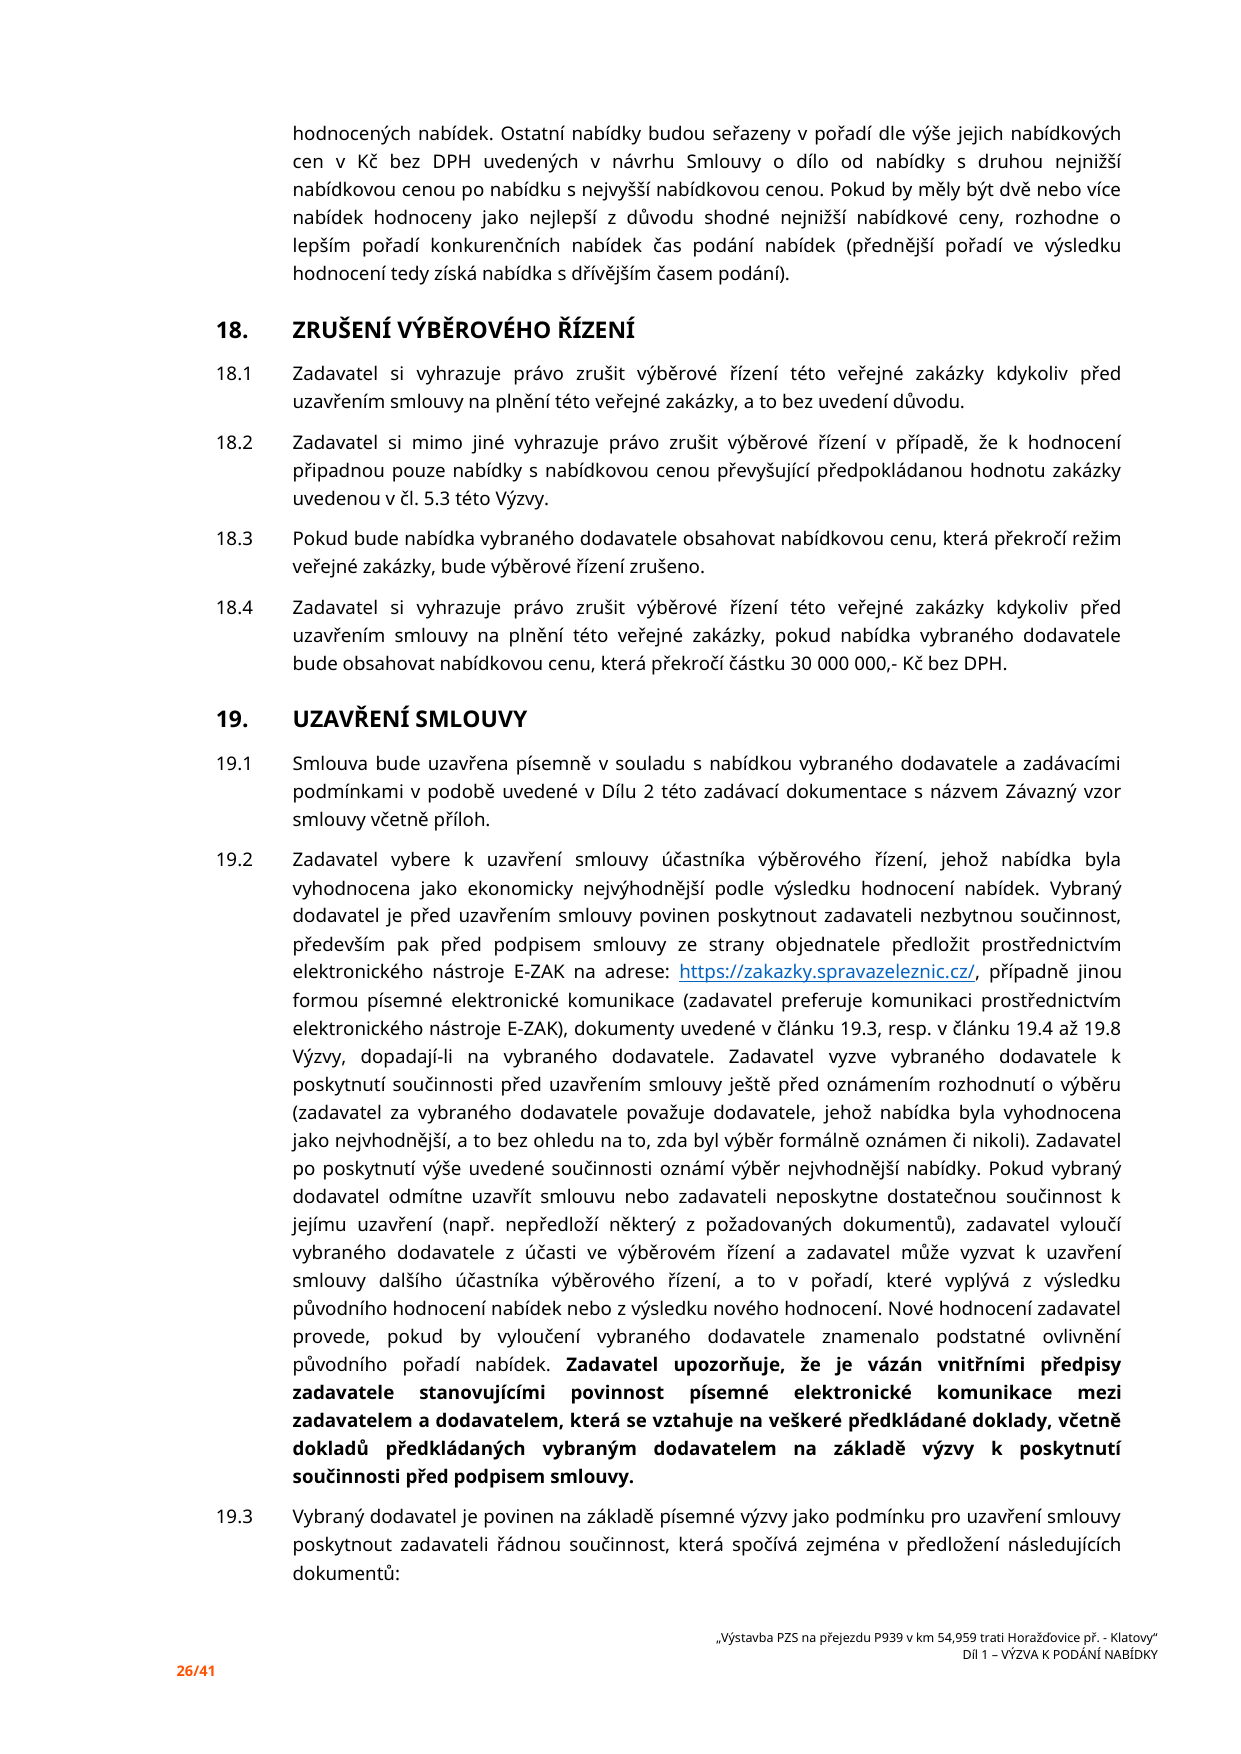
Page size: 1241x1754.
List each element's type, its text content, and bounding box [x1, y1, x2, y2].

text Vybraný dodavatel je povinen na základě písemné výzvy jako podmínku pro uzavření smlouvy poskytnout zadavateli řádnou součinnost, která spočívá zejména v předložení následujících dokumentů: [216, 1504, 1122, 1585]
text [216, 121, 1122, 286]
text UZAVŘENÍ SMLOUVY [216, 703, 1122, 734]
text Zadavatel si vyhrazuje právo zrušit výběrové řízení této veřejné zakázky kdykoliv před uzavřením smlouvy na plnění této veřejné zakázky, pokud nabídka vybraného dodavatele bude obsahovat nabídkovou cenu, která překročí částku 30 000 000,- Kč bez DPH. [216, 594, 1122, 676]
text Pokud bude nabídka vybraného dodavatele obsahovat nabídkovou cenu, která překročí režim veřejné zakázky, bude výběrové řízení zrušeno. [216, 526, 1122, 579]
text Zadavatel vybere k uzavření smlouvy účastníka výběrového řízení, jehož nabídka byla vyhodnocena jako ekonomicky nejvýhodnější podle výsledku hodnocení nabídek. Vybraný dodavatel je před uzavřením smlouvy povinen poskytnout zadavateli nezbytnou součinnost, především pak před podpisem smlouvy ze strany objednatele předložit prostřednictvím elektronického nástroje E-ZAK na adrese: https://zakazky.spravazeleznic.cz/, případně jinou formou písemné elektronické komunikace (zadavatel preferuje komunikaci prostřednictvím elektronického nástroje E-ZAK), dokumenty uvedené v článku 19.3, resp. v článku 19.4 až 19.8 Výzvy, dopadají-li na vybraného dodavatele. Zadavatel vyzve vybraného dodavatele k poskytnutí součinnosti před uzavřením smlouvy ještě před oznámením rozhodnutí o výběru (zadavatel za vybraného dodavatele považuje dodavatele, jehož nabídka byla vyhodnocena jako nejvhodnější, a to bez ohledu na to, zda byl výběr formálně oznámen či nikoli). Zadavatel po poskytnutí výše uvedené součinnosti oznámí výběr nejvhodnější nabídky. Pokud vybraný dodavatel odmítne uzavřít smlouvu nebo zadavateli neposkytne dostatečnou součinnost k jejímu uzavření (např. nepředloží některý z požadovaných dokumentů), zadavatel vyloučí vybraného dodavatele z účasti ve výběrovém řízení a zadavatel může vyzvat k uzavření smlouvy dalšího účastníka výběrového řízení, a to v pořadí, které vyplývá z výsledku původního hodnocení nabídek nebo z výsledku nového hodnocení. Nové hodnocení zadavatel provede, pokud by vyloučení vybraného dodavatele znamenalo podstatné ovlivnění původního pořadí nabídek. Zadavatel upozorňuje, že je vázán vnitřními předpisy zadavatele stanovujícími povinnost písemné elektronické komunikace mezi zadavatelem a dodavatelem, která se vztahuje na veškeré předkládané doklady, včetně dokladů předkládaných vybraným dodavatelem na základě výzvy k poskytnutí součinnosti před podpisem smlouvy. [216, 847, 1122, 1489]
text Zadavatel si vyhrazuje právo zrušit výběrové řízení této veřejné zakázky kdykoliv před uzavřením smlouvy na plnění této veřejné zakázky, a to bez uvedení důvodu. [216, 361, 1122, 414]
text Zadavatel si mimo jiné vyhrazuje právo zrušit výběrové řízení v případě, že k hodnocení připadnou pouze nabídky s nabídkovou cenou převyšující předpokládanou hodnotu zakázky uvedenou v čl. 5.3 této Výzvy. [216, 429, 1122, 511]
text Smlouva bude uzavřena písemně v souladu s nabídkou vybraného dodavatele a zadávacími podmínkami v podobě uvedené v Dílu 2 této zadávací dokumentace s názvem Závazný vzor smlouvy včetně příloh. [216, 750, 1122, 832]
text ZRUŠENÍ VÝBĚROVÉHO ŘÍZENÍ [216, 314, 1122, 345]
